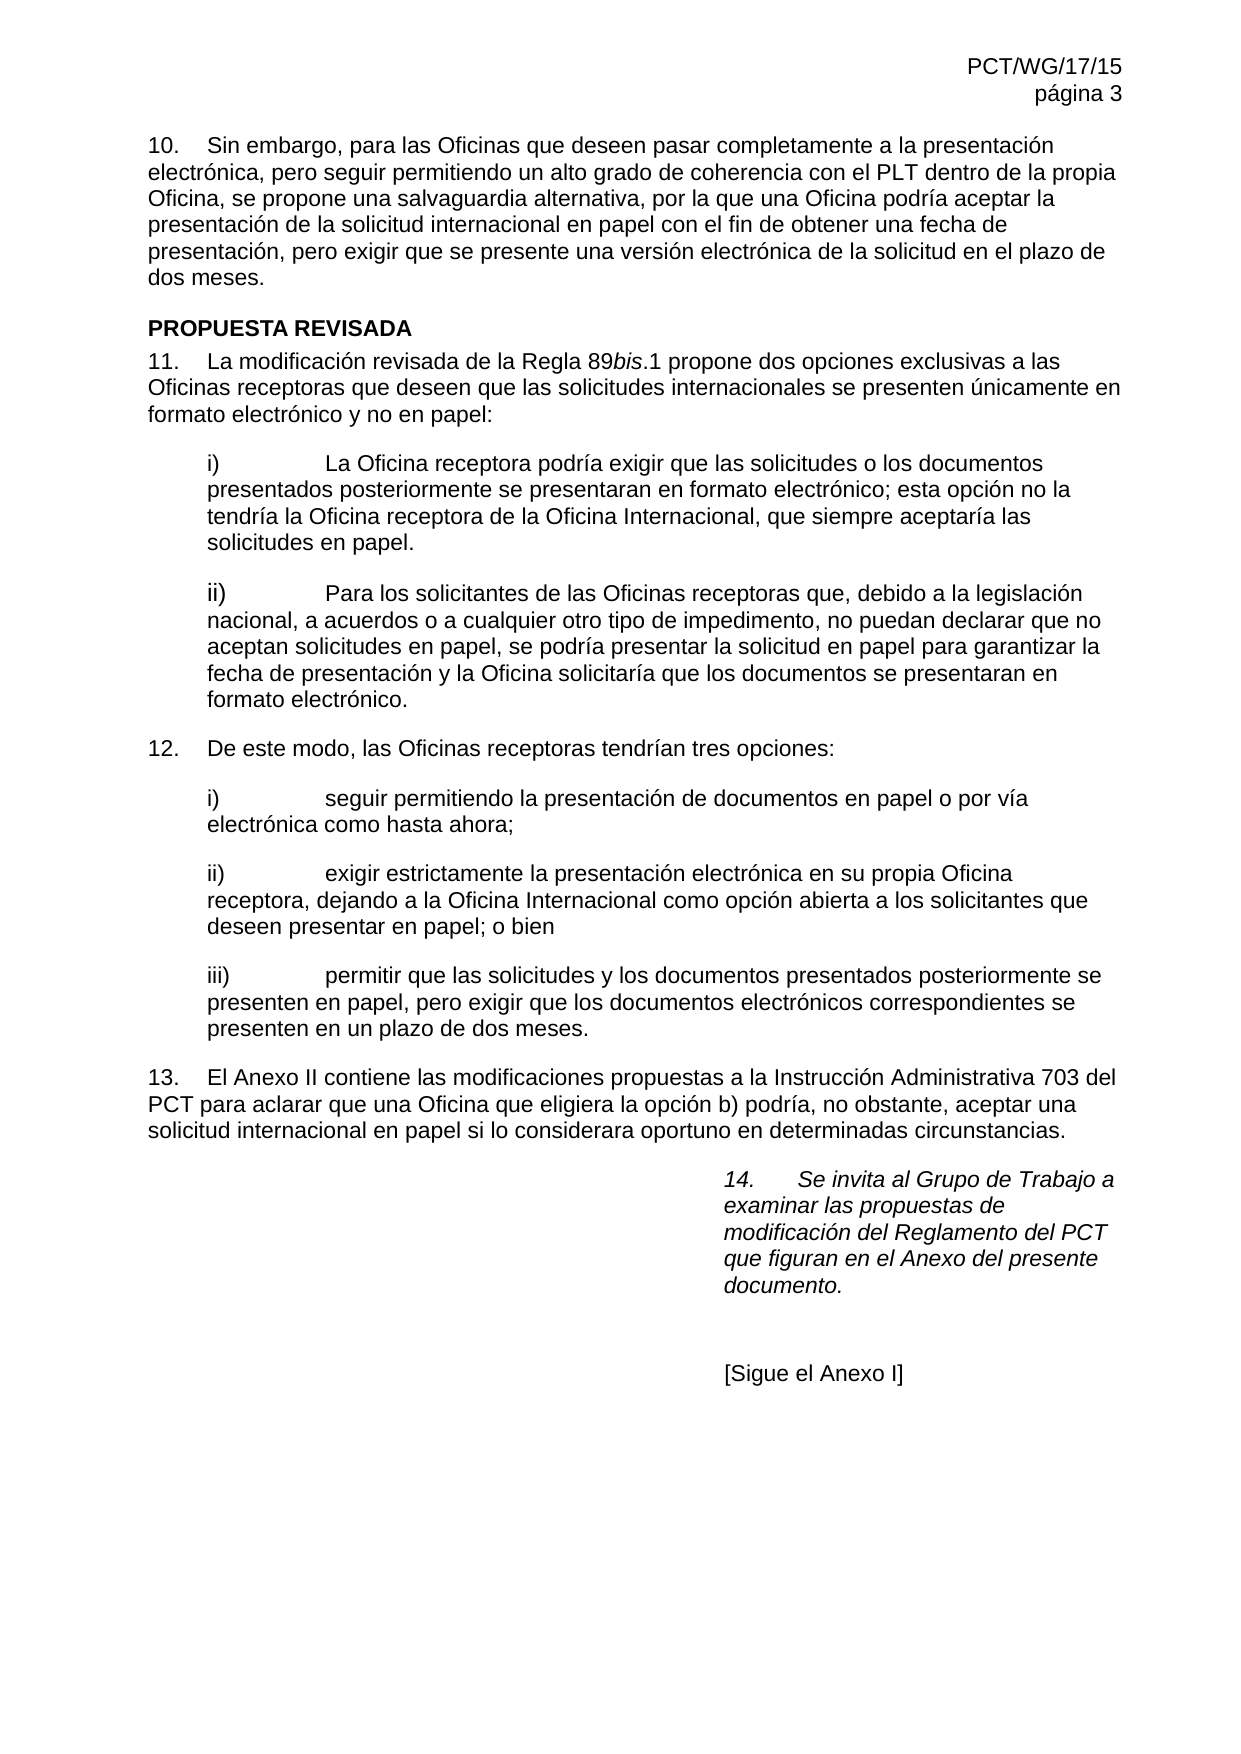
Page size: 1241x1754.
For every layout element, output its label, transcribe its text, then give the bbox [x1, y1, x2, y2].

text Se invita al Grupo de Trabajo a examinar las propuestas de modificación del Reglamento del PCT que figuran en el Anexo del presente documento. [723, 1166, 1122, 1298]
text El Anexo II contiene las modificaciones propuestas a la Instrucción Administrativa 703 del PCT para aclarar que una Oficina que eligiera la opción b) podría, no obstante, aceptar una solicitud internacional en papel si lo considerara oportuno en determinadas circunstancias. [148, 1064, 1122, 1143]
list seguir permitiendo la presentación de documentos en papel o por vía electrónica como hasta ahora; [207, 784, 1122, 837]
text La modificación revisada de la Regla 89bis.1 propone dos opciones exclusivas a las Oficinas receptoras que deseen que las solicitudes internacionales se presenten únicamente en formato electrónico y no en papel: [148, 348, 1122, 427]
list exigir estrictamente la presentación electrónica en su propia Oficina receptora, dejando a la Oficina Internacional como opción abierta a los solicitantes que deseen presentar en papel; o bien [207, 860, 1122, 939]
text Sin embargo, para las Oficinas que deseen pasar completamente a la presentación electrónica, pero seguir permitiendo un alto grado de coherencia con el PLT dentro de la propia Oficina, se propone una salvaguardia alternativa, por la que una Oficina podría aceptar la presentación de la solicitud internacional en papel con el fin de obtener una fecha de presentación, pero exigir que se presente una versión electrónica de la solicitud en el plazo de dos meses. [148, 132, 1122, 290]
list permitir que las solicitudes y los documentos presentados posteriormente se presenten en papel, pero exigir que los documentos electrónicos correspondientes se presenten en un plazo de dos meses. [207, 962, 1122, 1041]
text [Sigue el Anexo I] [724, 1360, 1122, 1387]
text De este modo, las Oficinas receptoras tendrían tres opciones: [148, 735, 1122, 762]
list Para los solicitantes de las Oficinas receptoras que, debido a la legislación nacional, a acuerdos o a cualquier otro tipo de impedimento, no puedan declarar que no aceptan solicitudes en papel, se podría presentar la solicitud en papel para garantizar la fecha de presentación y la Oficina solicitaría que los documentos se presentaran en formato electrónico. [207, 578, 1122, 712]
list La Oficina receptora podría exigir que las solicitudes o los documentos presentados posteriormente se presentaran en formato electrónico; esta opción no la tendría la Oficina receptora de la Oficina Internacional, que siempre aceptaría las solicitudes en papel. [207, 450, 1122, 555]
subtitle Propuesta revisada [148, 315, 1122, 342]
